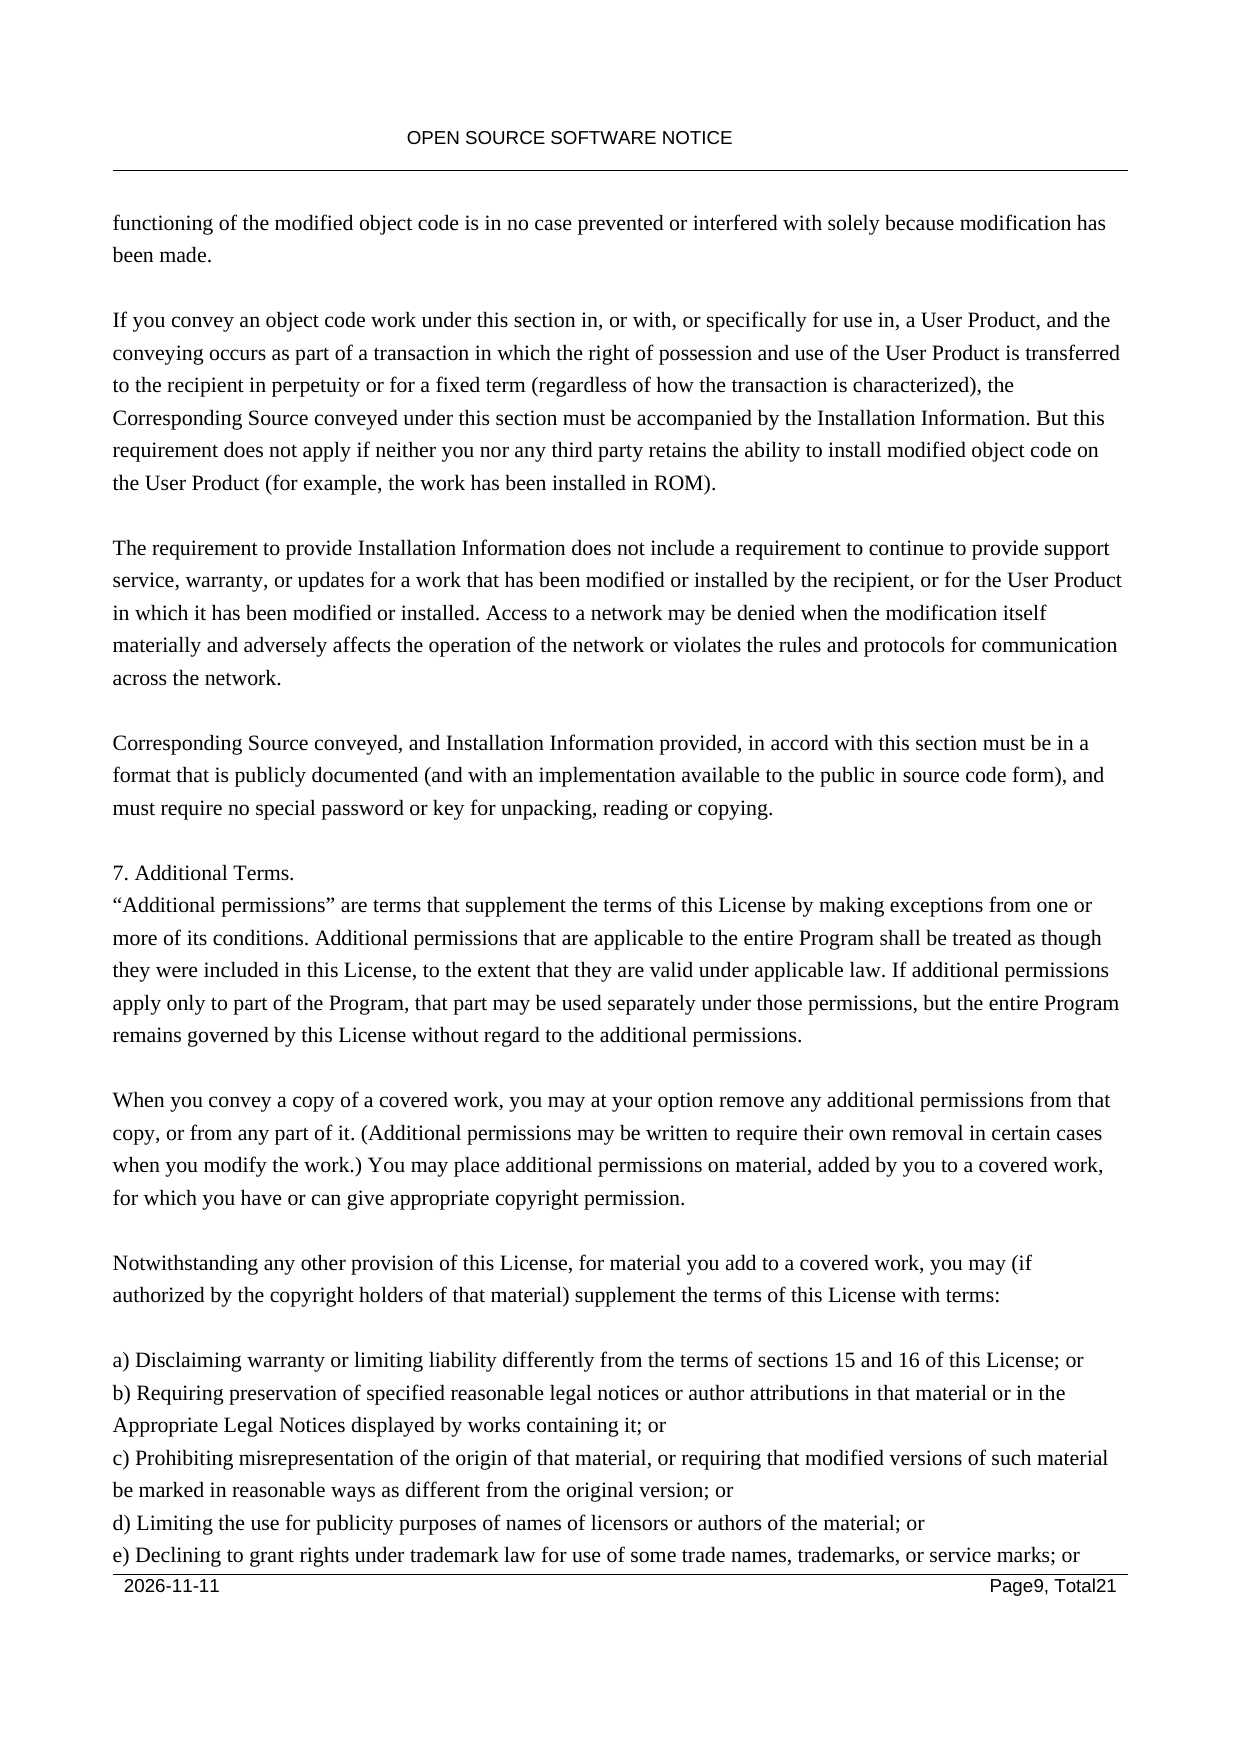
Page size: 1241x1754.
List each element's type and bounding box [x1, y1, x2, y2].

text [112, 206, 1128, 1571]
